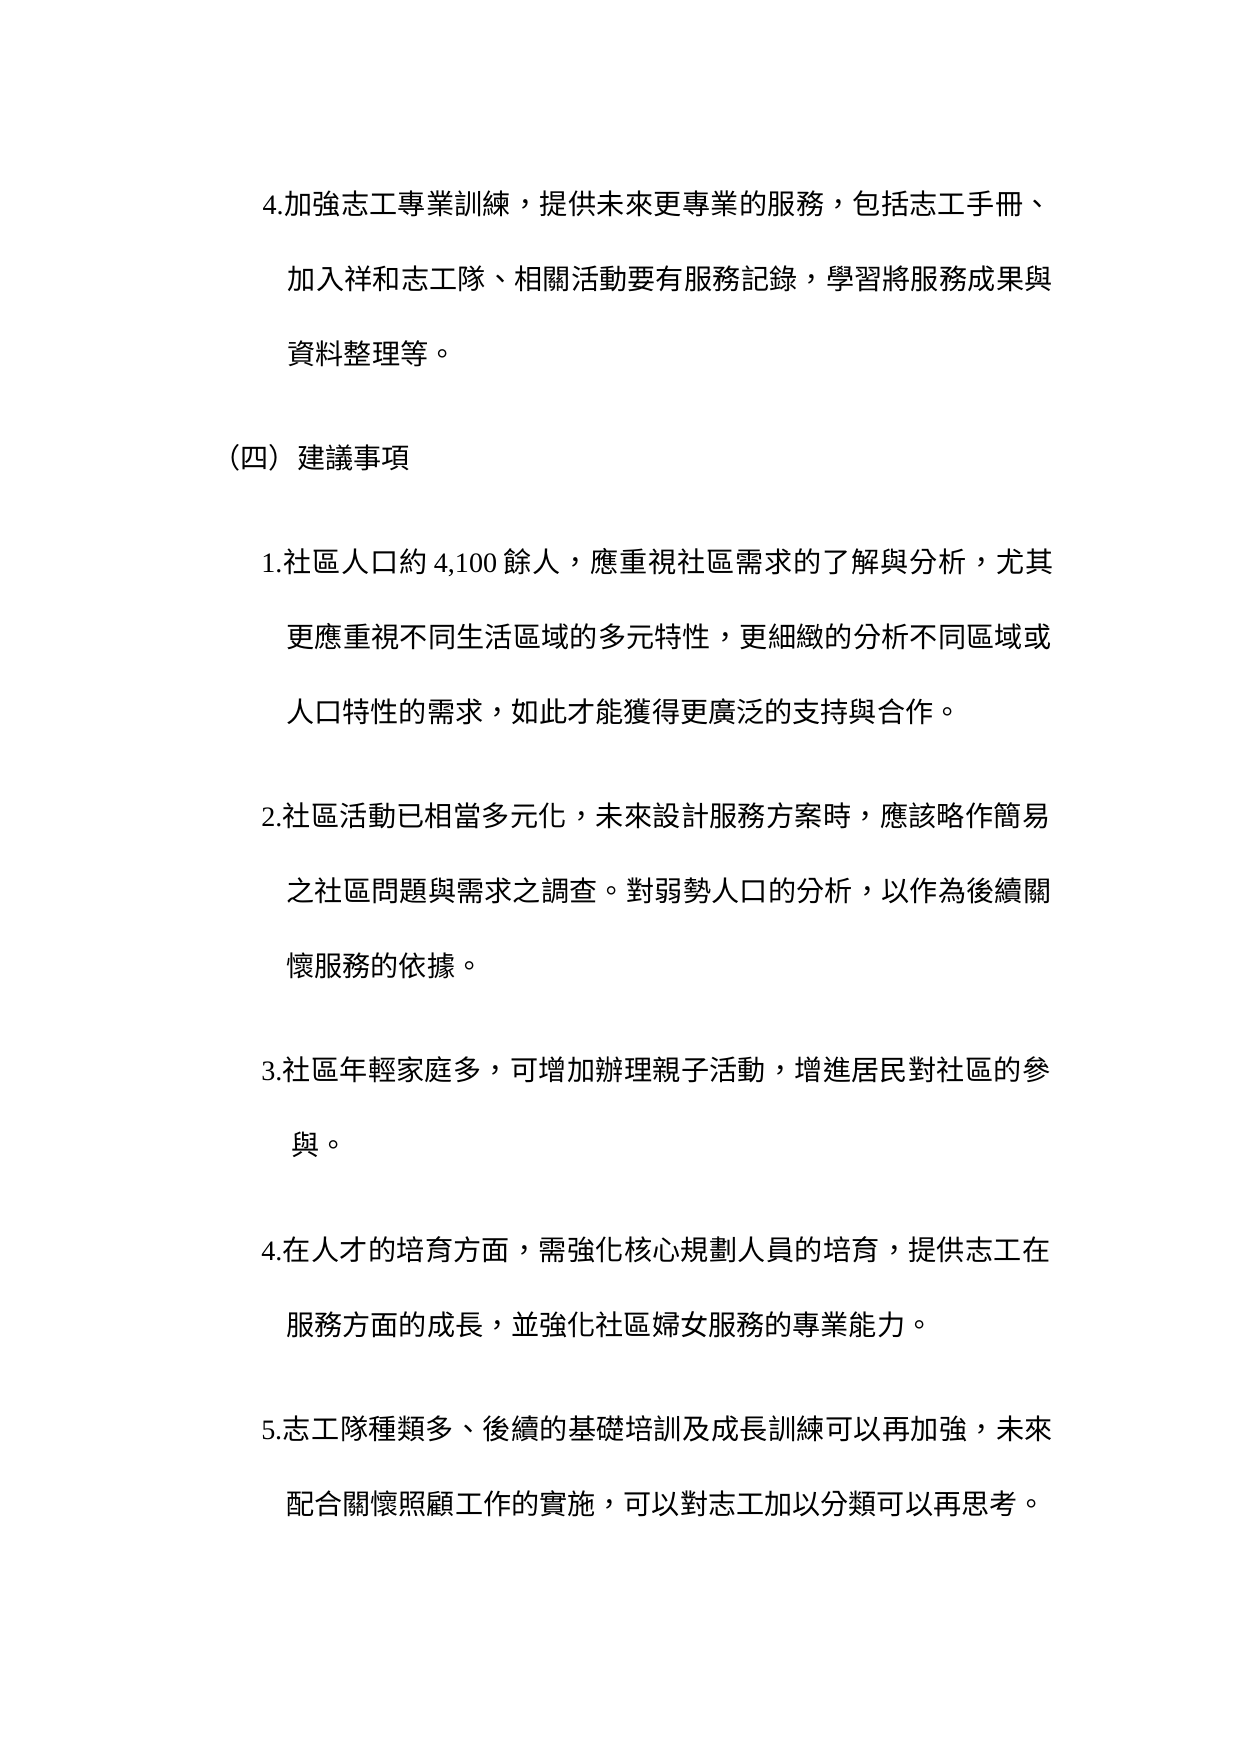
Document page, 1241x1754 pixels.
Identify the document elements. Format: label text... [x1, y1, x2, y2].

text 4.加強志工專業訓練，提供未來更專業的服務，包括志工手冊、加入祥和志工隊、相關活動要有服務記錄，學習將服務成果與資料整理等。 [262, 164, 1053, 389]
text （四）建議事項 [187, 419, 1053, 494]
text 2.社區活動已相當多元化，未來設計服務方案時，應該略作簡易之社區問題與需求之調查。對弱勢人口的分析，以作為後續關懷服務的依據。 [261, 777, 1053, 1002]
text 5.志工隊種類多、後續的基礎培訓及成長訓練可以再加強，未來配合關懷照顧工作的實施，可以對志工加以分類可以再思考。 [261, 1389, 1053, 1539]
text 4.在人才的培育方面，需強化核心規劃人員的培育，提供志工在服務方面的成長，並強化社區婦女服務的專業能力。 [261, 1210, 1053, 1360]
text 1.社區人口約4,100餘人，應重視社區需求的了解與分析，尤其更應重視不同生活區域的多元特性，更細緻的分析不同區域或人口特性的需求，如此才能獲得更廣泛的支持與合作。 [261, 523, 1053, 748]
text 3.社區年輕家庭多，可增加辦理親子活動，增進居民對社區的參與。 [261, 1031, 1053, 1181]
